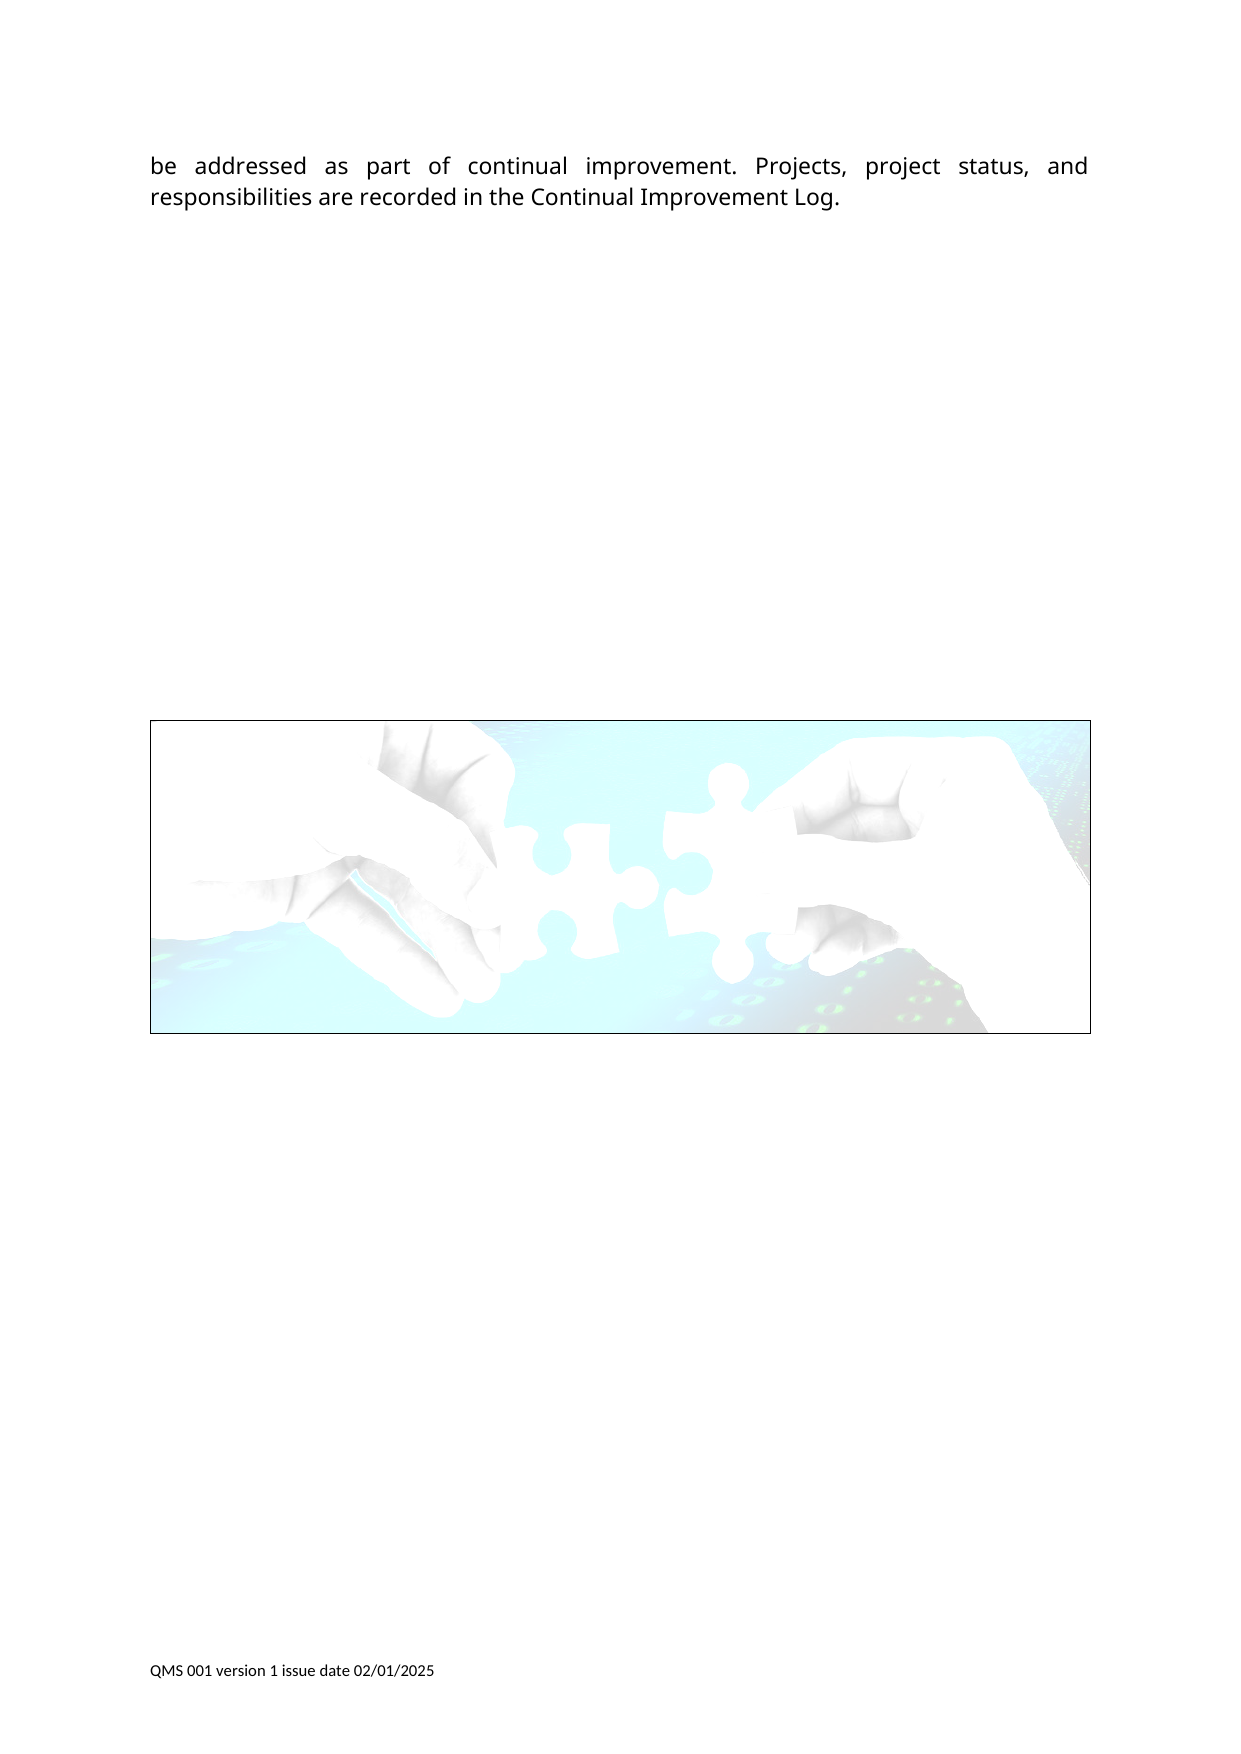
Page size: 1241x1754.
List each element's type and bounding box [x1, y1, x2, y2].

text [150, 150, 1090, 212]
